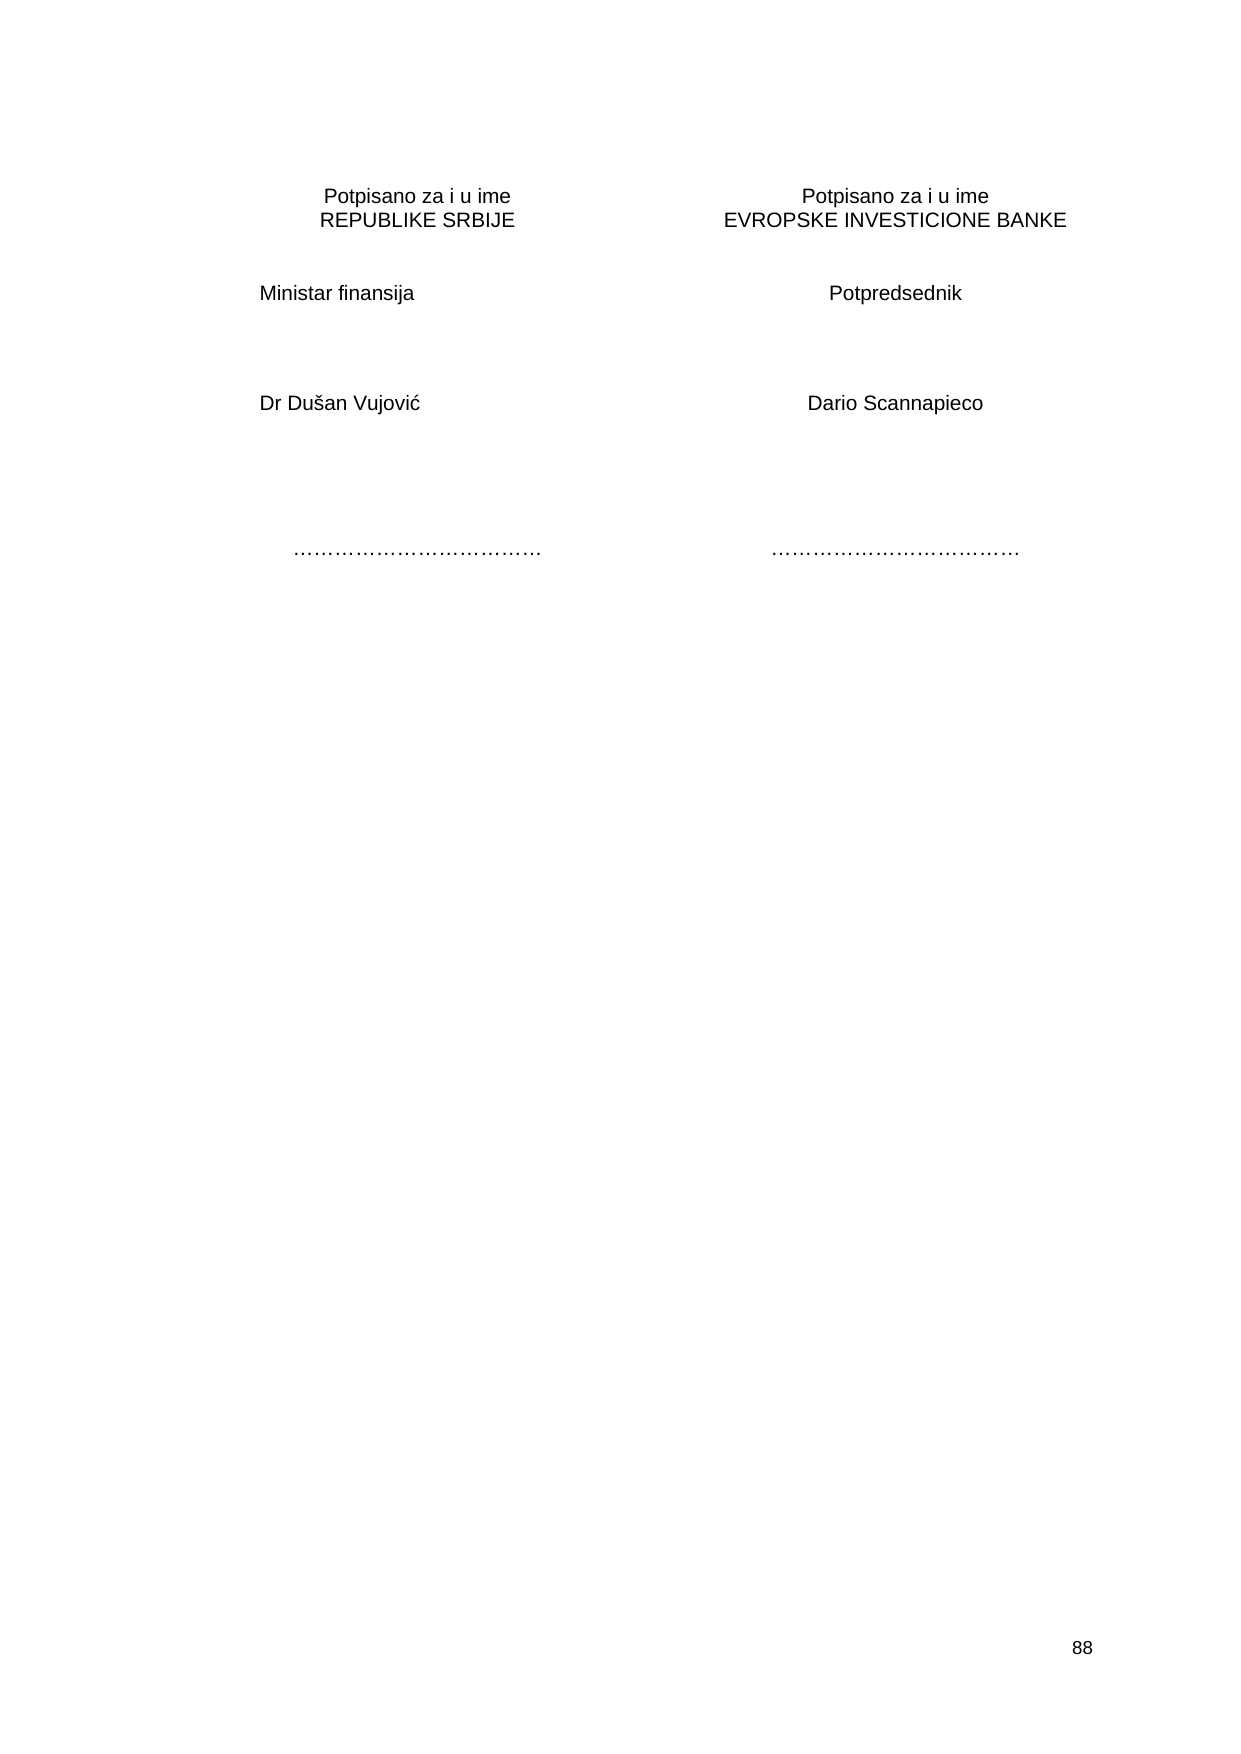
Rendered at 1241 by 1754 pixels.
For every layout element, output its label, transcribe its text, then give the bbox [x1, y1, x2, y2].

table_cell ……………………………… [159, 536, 676, 609]
table_cell ……………………………… [676, 536, 1115, 609]
table_header Potpisano za i u ime EVROPSKE INVESTICIONE BANKE Potpredsednik Dario Scannapieco [676, 184, 1115, 536]
table_header Potpisano za i u ime REPUBLIKE SRBIJE Ministar finansija Dr Dušan Vujović [159, 184, 676, 536]
